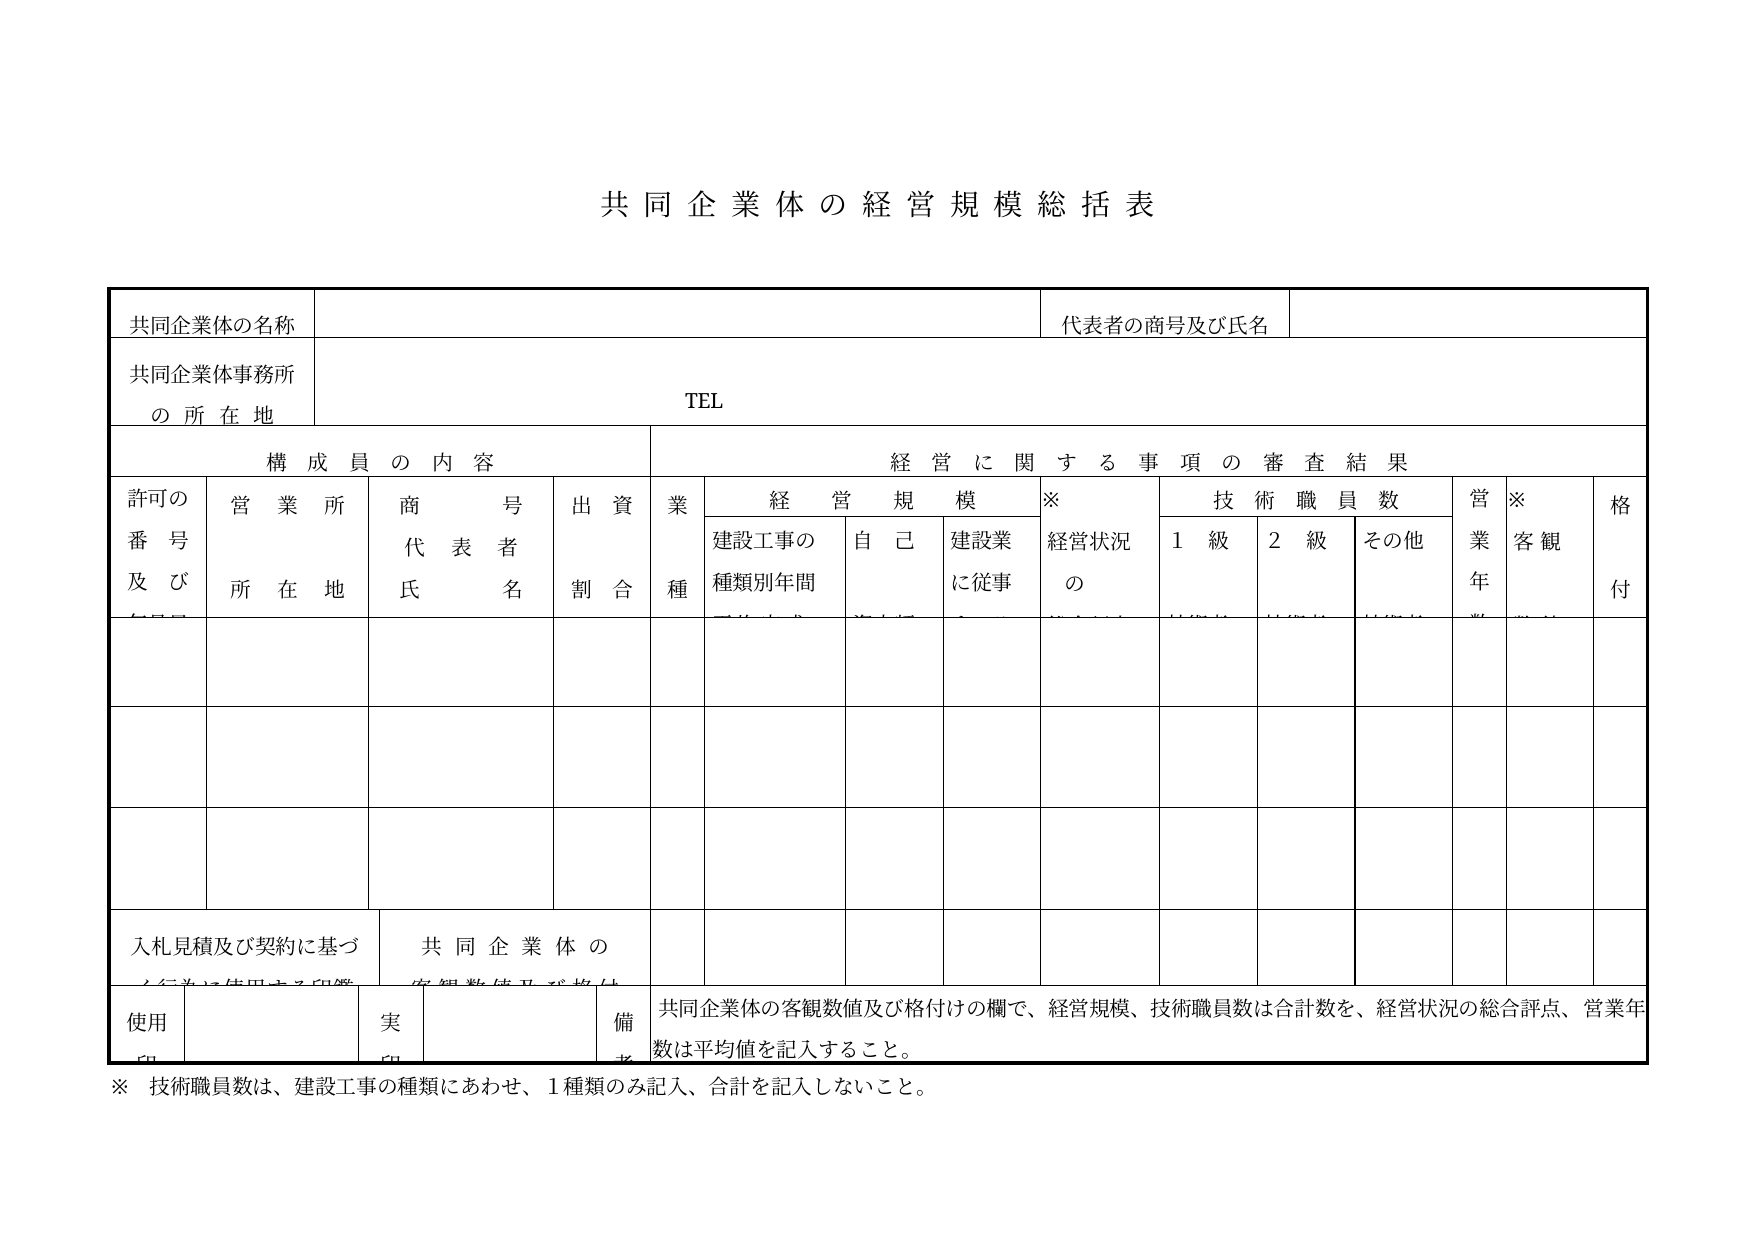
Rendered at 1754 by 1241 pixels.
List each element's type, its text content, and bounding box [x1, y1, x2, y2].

table_cell [651, 808, 704, 909]
table_cell [207, 618, 368, 706]
table_cell 共同企業体の客観数値及び格付けの欄で、経営規模、技術職員数は合計数を、経営状況の総合評点、営業年数は平均値を記入すること。 [651, 986, 1646, 1061]
text ※ 技術職員数は、建設工事の種類にあわせ、１種類のみ記入、合計を記入しないこと。 [100, 1064, 1653, 1106]
table_cell [1507, 808, 1593, 909]
table_cell [369, 618, 553, 706]
table_cell 建設工事の 種類別年間 平均完成 工 事 高 [705, 517, 845, 617]
table_cell 経 営 規 模 [705, 477, 1040, 516]
table_cell [1356, 707, 1452, 807]
table_header [1290, 290, 1646, 337]
table_header [315, 290, 1040, 337]
table_cell [1356, 808, 1452, 909]
table_cell 許可の 番 号 及 び 年月日 [111, 477, 206, 617]
table_cell 格 付 [1594, 477, 1646, 617]
table_cell 商 号 代 表 者 氏 名 [369, 477, 553, 617]
table_cell 備 考 [597, 986, 650, 1061]
table_cell [1041, 910, 1159, 985]
table_cell [207, 808, 368, 909]
table_cell [1258, 808, 1354, 909]
table_cell [651, 707, 704, 807]
table_cell [1507, 618, 1593, 706]
table_header 代表者の商号及び氏名 [1041, 290, 1289, 337]
table_cell 営 業 年 数 [1453, 477, 1506, 617]
table_cell [1258, 618, 1354, 706]
table_cell [1453, 808, 1506, 909]
table_cell [1160, 618, 1257, 706]
table_cell [651, 618, 704, 706]
table_cell [1594, 910, 1646, 985]
table_cell その他 技術者 [1356, 517, 1452, 617]
table_cell [1453, 707, 1506, 807]
table_cell [207, 707, 368, 807]
table_cell [846, 808, 943, 909]
table_cell [111, 808, 206, 909]
table_cell [185, 986, 358, 1061]
table_cell 営 業 所 所 在 地 [207, 477, 368, 617]
table_cell [554, 618, 650, 706]
table_cell [1453, 910, 1506, 985]
table_cell [1594, 707, 1646, 807]
table_cell [846, 910, 943, 985]
table_cell 使用 印 [111, 986, 184, 1061]
table_cell 自 己 資本額 [846, 517, 943, 617]
table_cell [1041, 808, 1159, 909]
table_cell 出 資 割 合 [554, 477, 650, 617]
table_cell 技 術 職 員 数 [1160, 477, 1452, 516]
table_cell [369, 808, 553, 909]
table_cell [1507, 910, 1593, 985]
table_cell 構 成 員 の 内 容 [111, 426, 650, 476]
table_cell 実 印 [359, 986, 423, 1061]
table_cell [651, 910, 704, 985]
table_cell [111, 707, 206, 807]
table_cell 入札見積及び契約に基づ く行為に使用する印鑑 [111, 910, 379, 985]
text 共 同 企 業 体 の 経 営 規 模 総 括 表 [100, 162, 1653, 245]
table_cell [369, 707, 553, 807]
table_cell 建設業 に従事 す る 職員数 [944, 517, 1040, 617]
table_cell [1160, 910, 1257, 985]
table_cell [1594, 808, 1646, 909]
table_cell [1041, 707, 1159, 807]
table_cell [1258, 910, 1354, 985]
table_cell 共同企業体の 客観数値及び格付 [380, 910, 650, 985]
table_cell [705, 707, 845, 807]
table_cell [1041, 618, 1159, 706]
table_cell [554, 707, 650, 807]
table_cell [846, 707, 943, 807]
table_cell [554, 808, 650, 909]
table_cell [1258, 707, 1354, 807]
table_header 共同企業体の名称 [111, 290, 314, 337]
table_cell [111, 618, 206, 706]
table_cell TEL [315, 338, 1646, 425]
table_cell ２ 級 技術者 [1258, 517, 1354, 617]
table_cell [944, 910, 1040, 985]
table_cell 共同企業体事務所 の所在地 [111, 338, 314, 425]
table_cell [846, 618, 943, 706]
table_cell [944, 618, 1040, 706]
table_cell [1160, 808, 1257, 909]
table_cell [705, 910, 845, 985]
table_cell [424, 986, 596, 1061]
table_cell ※ 客 観 数 値 (P) [1507, 477, 1593, 617]
table_cell [1160, 707, 1257, 807]
table_cell 業 種 [651, 477, 704, 617]
table_cell [1356, 618, 1452, 706]
table_cell [1356, 910, 1452, 985]
table_cell ※ 経営状況 の 総合評点 (Y) [1041, 477, 1159, 617]
table_cell 経 営 に 関 す る 事 項 の 審 査 結 果 [651, 426, 1646, 476]
table_cell [944, 707, 1040, 807]
table_cell [944, 808, 1040, 909]
table_cell [1453, 618, 1506, 706]
table_cell [1507, 707, 1593, 807]
table_cell [705, 618, 845, 706]
table_cell [705, 808, 845, 909]
table_cell １ 級 技術者 [1160, 517, 1257, 617]
table_cell [1594, 618, 1646, 706]
